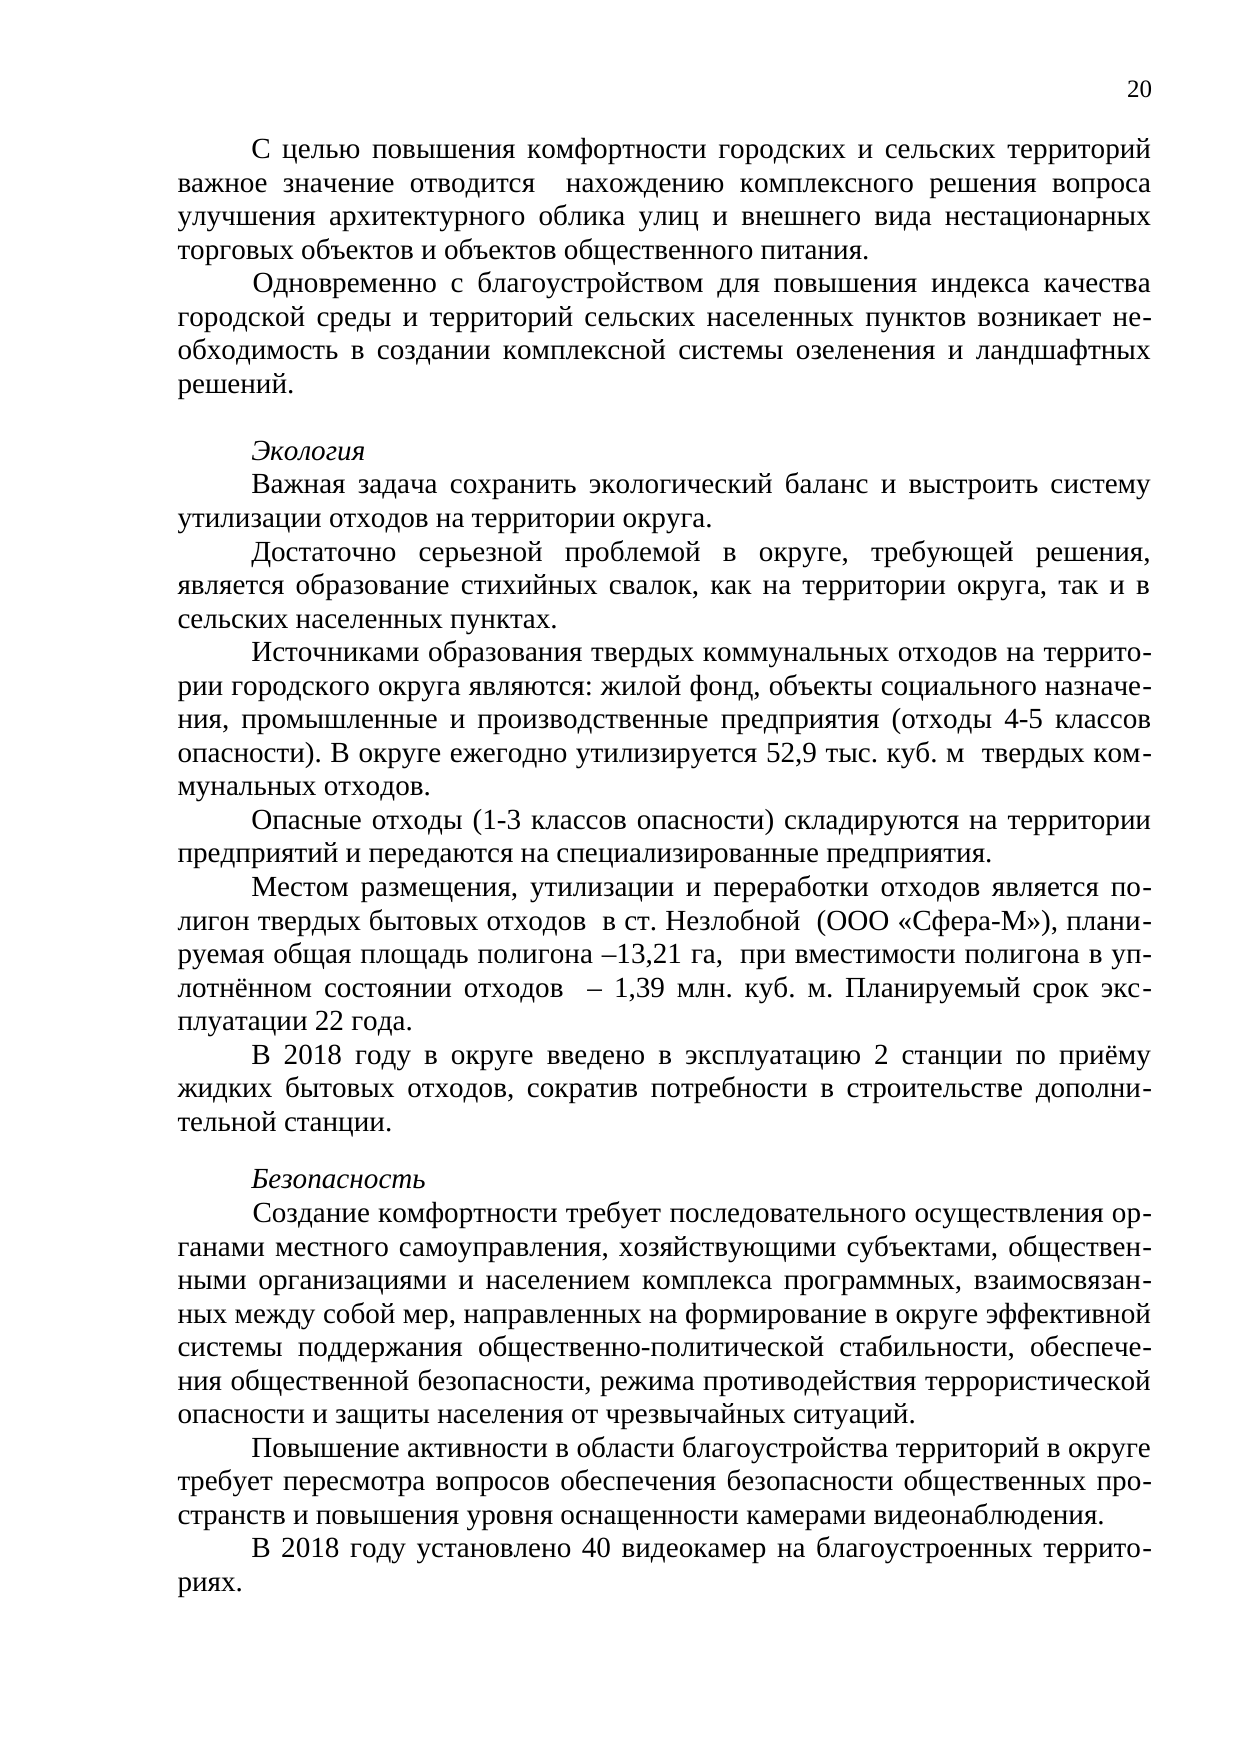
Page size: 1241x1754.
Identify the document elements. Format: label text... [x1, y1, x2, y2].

text Экология [177, 433, 1152, 467]
text Повышение активности в области благоустройства территорий в округе требует пересмотра вопросов обеспечения безопасности общественных пространств и повышения уровня оснащенности камерами видеонаблюдения. [177, 1430, 1152, 1531]
text Одновременно с благоустройством для повышения индекса качества городской среды и территорий сельских населенных пунктов возникает необходимость в создании комплексной системы озеленения и ландшафтных решений. [177, 265, 1152, 399]
text С целью повышения комфортности городских и сельских территорий важное значение отводится нахождению комплексного решения вопроса улучшения архитектурного облика улиц и внешнего вида нестационарных торговых объектов и объектов общественного питания. [177, 131, 1152, 265]
text Создание комфортности требует последовательного осуществления органами местного самоуправления, хозяйствующими субъектами, общественными организациями и населением комплекса программных, взаимосвязанных между собой мер, направленных на формирование в округе эффективной системы поддержания общественно-политической стабильности, обеспечения общественной безопасности, режима противодействия террористической опасности и защиты населения от чрезвычайных ситуаций. [177, 1195, 1152, 1430]
text В 2018 году установлено 40 видеокамер на благоустроенных территориях. [177, 1531, 1152, 1598]
text Безопасность [177, 1162, 1152, 1195]
text Достаточно серьезной проблемой в округе, требующей решения, является образование стихийных свалок, как на территории округа, так и в сельских населенных пунктах. [177, 534, 1152, 634]
text Важная задача сохранить экологический баланс и выстроить систему утилизации отходов на территории округа. [177, 467, 1152, 534]
text Местом размещения, утилизации и переработки отходов является полигон твердых бытовых отходов в ст. Незлобной (ООО «Сфера-М»), планируемая общая площадь полигона –13,21 га, при вместимости полигона в уплотнённом состоянии отходов – 1,39 млн. куб. м. Планируемый срок эксплуатации 22 года. [177, 869, 1152, 1037]
text В 2018 году в округе введено в эксплуатацию 2 станции по приёму жидких бытовых отходов, сократив потребности в строительстве дополнительной станции. [177, 1037, 1152, 1137]
text Опасные отходы (1-3 классов опасности) складируются на территории предприятий и передаются на специализированные предприятия. [177, 802, 1152, 869]
text Источниками образования твердых коммунальных отходов на территории городского округа являются: жилой фонд, объекты социального назначения, промышленные и производственные предприятия (отходы 4-5 классов опасности). В округе ежегодно утилизируется 52,9 тыс. куб. м твердых коммунальных отходов. [177, 634, 1152, 802]
